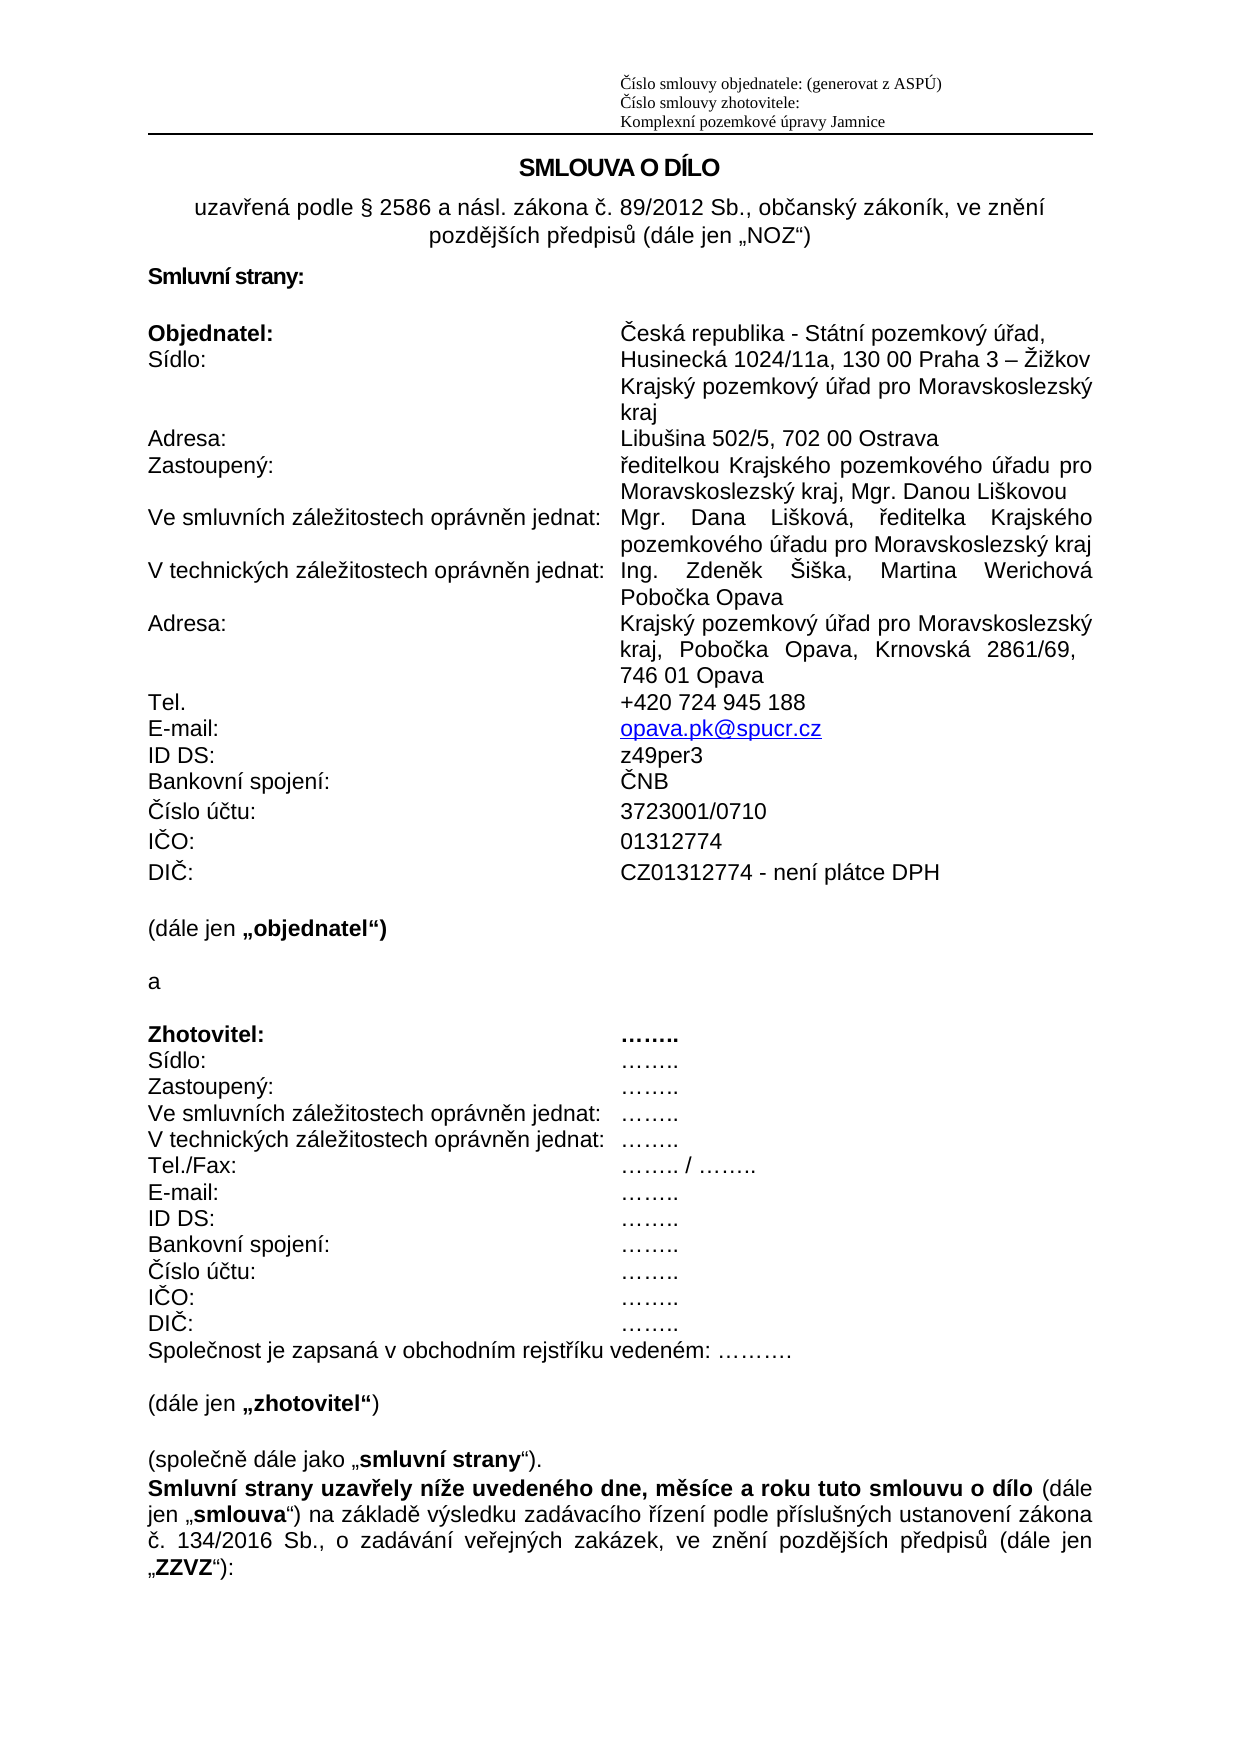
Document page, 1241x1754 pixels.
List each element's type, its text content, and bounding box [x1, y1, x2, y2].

text Bankovní spojení: ČNB [148, 768, 945, 794]
text V technických záležitostech oprávněn jednat: Ing. Zdeněk Šiška, Martina Werichová Pobočka Opava [148, 557, 1093, 610]
text Smluvní strany uzavřely níže uvedeného dne, měsíce a roku tuto smlouvu o dílo (dále jen „smlouva“) na základě výsledku zadávacího řízení podle příslušných ustanovení zákona č. 134/2016 Sb., o zadávání veřejných zakázek, ve znění pozdějších předpisů (dále jen „ZZVZ“): [148, 1475, 1093, 1580]
text (dále jen „objednatel“) [148, 915, 1093, 941]
text Číslo účtu: 3723001/0710 [148, 798, 945, 824]
text Adresa: Libušina 502/5, 702 00 Ostrava [148, 425, 1093, 452]
text DIČ: CZ01312774 - není plátce DPH [148, 858, 945, 885]
text Tel. +420 724 945 188 [148, 689, 1093, 715]
text E-mail: …….. [148, 1179, 1093, 1205]
text Objednatel: Česká republika - Státní pozemkový úřad, [148, 320, 1093, 346]
text IČO: 01312774 [148, 828, 945, 855]
text (dále jen „zhotovitel“) [148, 1389, 1093, 1416]
subtitle uzavřená podle § 2586 a násl. zákona č. 89/2012 Sb., občanský zákoník, ve znění pozdějších předpisů (dále jen „NOZ“) [148, 194, 1093, 249]
text IČO: …….. [148, 1284, 1093, 1310]
text (společně dále jako „smluvní strany“). [148, 1446, 1093, 1473]
text Sídlo: …….. [148, 1047, 1093, 1073]
text Ve smluvních záležitostech oprávněn jednat: Mgr. Dana Lišková, ředitelka Krajského pozemkového úřadu pro Moravskoslezský kraj [148, 504, 1093, 557]
text Zastoupený: ředitelkou Krajského pozemkového úřadu pro Moravskoslezský kraj, Mgr. Danou Liškovou [148, 452, 1093, 504]
text Ve smluvních záležitostech oprávněn jednat: …….. [148, 1099, 1093, 1126]
text Zastoupený: …….. [148, 1073, 1093, 1099]
text Tel./Fax: …….. / …….. [148, 1152, 1093, 1179]
title Smluvní strany: [148, 263, 945, 290]
text Zhotovitel: …….. [148, 1021, 1093, 1047]
text ID DS: z49per3 [148, 742, 1093, 768]
text DIČ: …….. [148, 1310, 1093, 1337]
text V technických záležitostech oprávněn jednat: …….. [148, 1126, 1093, 1152]
title SMLOUVA O DÍLO [148, 153, 1093, 181]
text E-mail: opava.pk@spucr.cz [148, 715, 1093, 742]
text Společnost je zapsaná v obchodním rejstříku vedeném: ………. [148, 1337, 1093, 1363]
text Krajský pozemkový úřad pro Moravskoslezský kraj [148, 373, 1093, 425]
text Sídlo: Husinecká 1024/11a, 130 00 Praha 3 – Žižkov [148, 346, 1093, 373]
text ID DS: …….. [148, 1205, 1093, 1231]
text Bankovní spojení: …….. [148, 1231, 1093, 1258]
text Adresa: Krajský pozemkový úřad pro Moravskoslezský kraj, Pobočka Opava, Krnovská 2861/69, 746 01 Opava [148, 610, 1093, 689]
text a [148, 968, 1093, 994]
text Číslo účtu: …….. [148, 1258, 1093, 1284]
